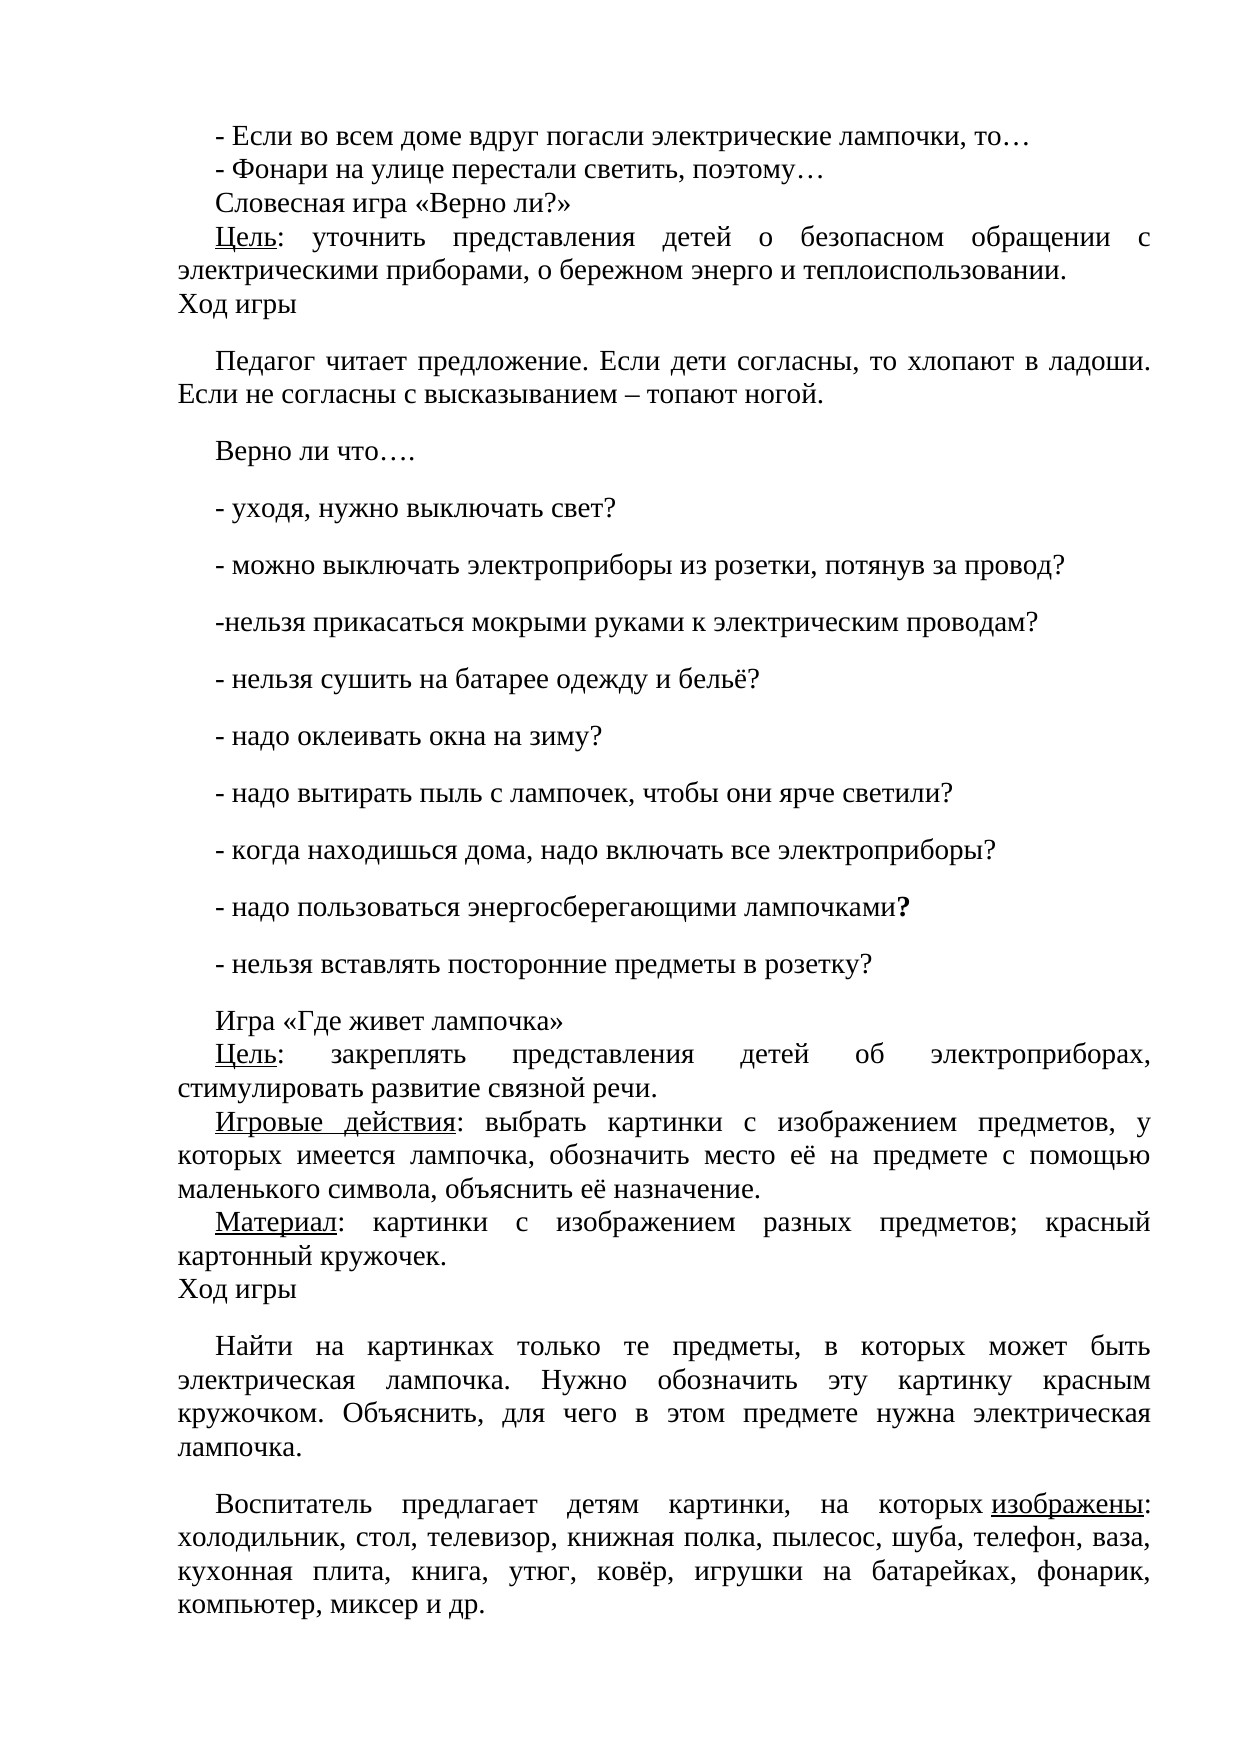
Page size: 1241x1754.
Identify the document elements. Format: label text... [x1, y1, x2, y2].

text - когда находишься дома, надо включать все электроприборы? [177, 832, 1152, 866]
text Воспитатель предлагает детям картинки, на которых изображены: холодильник, стол, телевизор, книжная полка, пылесос, шуба, телефон, ваза, кухонная плита, книга, утюг, ковёр, игрушки на батарейках, фонарик, компьютер, миксер и др. [177, 1486, 1152, 1620]
text - надо оклеивать окна на зиму? [177, 718, 1152, 752]
text - надо пользоваться энергосберегающими лампочками? [177, 889, 1152, 923]
text - нельзя вставлять посторонние предметы в розетку? [177, 946, 1152, 980]
text - Если во всем доме вдруг погасли электрические лампочки, то… [177, 118, 1152, 152]
text Материал: картинки с изображением разных предметов; красный картонный кружочек. [177, 1204, 1152, 1271]
text Педагог читает предложение. Если дети согласны, то хлопают в ладоши. Если не согласны с высказыванием – топают ногой. [177, 343, 1152, 410]
text - можно выключать электроприборы из розетки, потянув за провод? [177, 547, 1152, 581]
text Игра «Где живет лампочка» [177, 1003, 1152, 1037]
text Найти на картинках только те предметы, в которых может быть электрическая лампочка. Нужно обозначить эту картинку красным кружочком. Объяснить, для чего в этом предмете нужна электрическая лампочка. [177, 1328, 1152, 1463]
text - надо вытирать пыль с лампочек, чтобы они ярче светили? [177, 775, 1152, 809]
text -нельзя прикасаться мокрыми руками к электрическим проводам? [177, 604, 1152, 638]
text - нельзя сушить на батарее одежду и бельё? [177, 661, 1152, 695]
subtitle Ход игры [177, 286, 1152, 319]
text Игровые действия: выбрать картинки с изображением предметов, у которых имеется лампочка, обозначить место её на предмете с помощью маленького символа, объяснить её назначение. [177, 1104, 1152, 1204]
text Словесная игра «Верно ли?» [177, 185, 1152, 219]
subtitle Ход игры [177, 1271, 1152, 1305]
text Цель: закреплять представления детей об электроприборах, стимулировать развитие связной речи. [177, 1037, 1152, 1104]
text - уходя, нужно выключать свет? [177, 490, 1152, 524]
text - Фонари на улице перестали светить, поэтому… [177, 152, 1152, 185]
text Цель: уточнить представления детей о безопасном обращении с электрическими приборами, о бережном энерго и теплоиспользовании. [177, 219, 1152, 286]
text Верно ли что…. [177, 433, 1152, 467]
